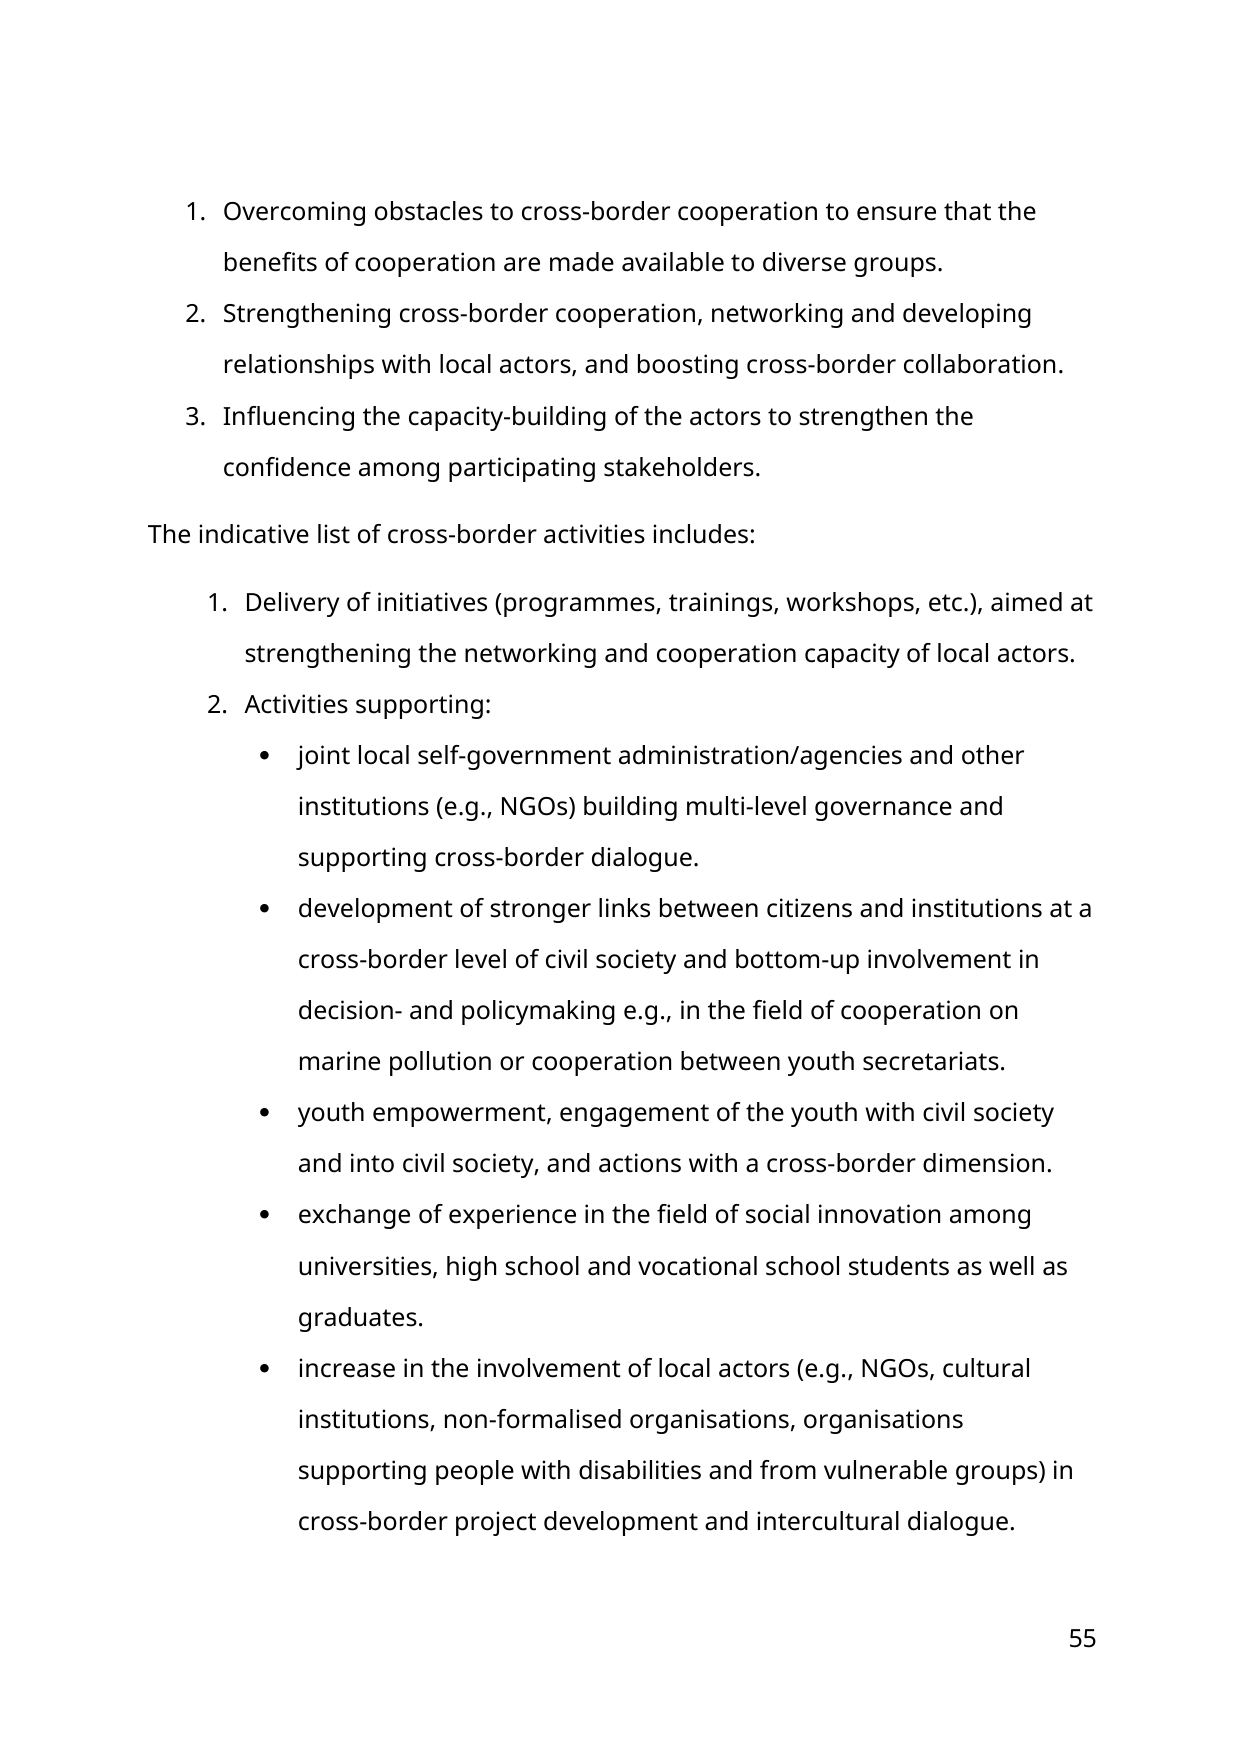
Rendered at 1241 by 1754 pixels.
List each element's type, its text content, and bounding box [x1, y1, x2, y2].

text The indicative list of cross-border activities includes: [148, 517, 1097, 551]
list Delivery of initiatives (programmes, trainings, workshops, etc.), aimed at strengthening the networking and cooperation capacity of local actors. [207, 584, 1097, 670]
list increase in the involvement of local actors (e.g., NGOs, cultural institutions, non-formalised organisations, organisations supporting people with disabilities and from vulnerable groups) in cross-border project development and intercultural dialogue. [260, 1350, 1097, 1537]
list Activities supporting: [207, 687, 1097, 721]
list Overcoming obstacles to cross-border cooperation to ensure that the benefits of cooperation are made available to diverse groups. [185, 194, 1097, 279]
list exchange of experience in the field of social innovation among universities, high school and vocational school students as well as graduates. [260, 1197, 1097, 1333]
list joint local self-government administration/agencies and other institutions (e.g., NGOs) building multi-level governance and supporting cross-border dialogue. [260, 738, 1097, 874]
list development of stronger links between citizens and institutions at a cross-border level of civil society and bottom-up involvement in decision- and policymaking e.g., in the field of cooperation on marine pollution or cooperation between youth secretariats. [260, 891, 1097, 1078]
list Influencing the capacity-building of the actors to strengthen the confidence among participating stakeholders. [185, 398, 1097, 483]
list Strengthening cross-border cooperation, networking and developing relationships with local actors, and boosting cross-border collaboration. [185, 296, 1097, 381]
list youth empowerment, engagement of the youth with civil society and into civil society, and actions with a cross-border dimension. [260, 1095, 1097, 1180]
